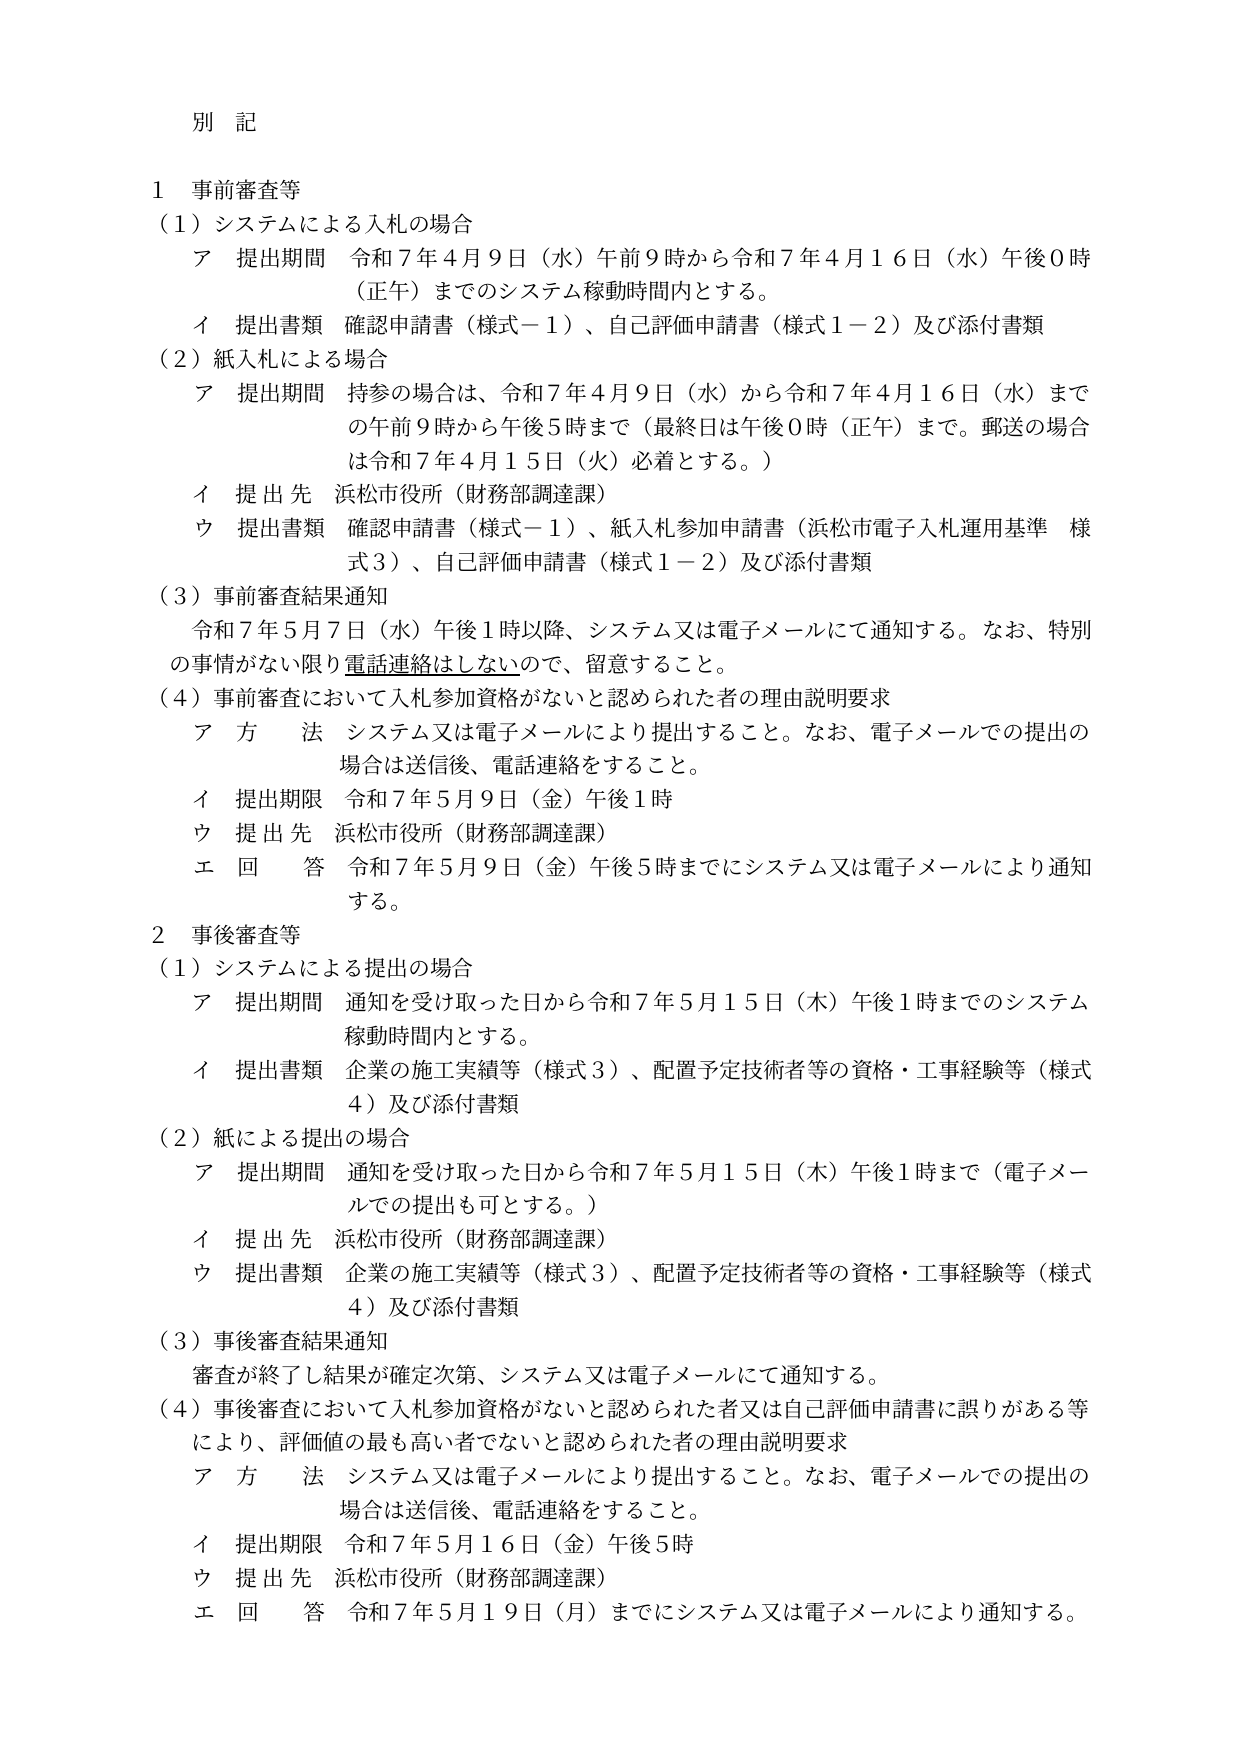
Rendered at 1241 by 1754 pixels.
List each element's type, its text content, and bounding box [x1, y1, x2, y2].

text エ 回 答 令和７年５月９日（金）午後５時までにシステム又は電子メールにより通知する。 [194, 849, 1092, 917]
text （４）事後審査において入札参加資格がないと認められた者又は自己評価申請書に誤りがある等により、評価値の最も高い者でないと認められた者の理由説明要求 [148, 1391, 1092, 1458]
text ウ 提 出 先 浜松市役所（財務部調達課） [148, 1560, 1092, 1594]
text （２）紙による提出の場合 [148, 1120, 1092, 1154]
text イ 提 出 先 浜松市役所（財務部調達課） [148, 1221, 1092, 1255]
text ウ 提 出 先 浜松市役所（財務部調達課） [148, 815, 1092, 849]
text ア 提出期間 通知を受け取った日から令和７年５月１５日（木）午後１時までのシステム稼動時間内とする。 [191, 984, 1092, 1052]
text ウ 提出書類 確認申請書（様式－１）、紙入札参加申請書（浜松市電子入札運用基準 様式３）、自己評価申請書（様式１－２）及び添付書類 [194, 510, 1092, 578]
text エ 回 答 令和７年５月１９日（月）までにシステム又は電子メールにより通知する。 [194, 1594, 1092, 1628]
text 審査が終了し結果が確定次第、システム又は電子メールにて通知する。 [171, 1357, 1092, 1391]
text イ 提出期限 令和７年５月９日（金）午後１時 [148, 781, 1092, 815]
text （１）システムによる提出の場合 [148, 951, 1092, 984]
text ア 方 法 システム又は電子メールにより提出すること。なお、電子メールでの提出の場合は送信後、電話連絡をすること。 [192, 713, 1092, 781]
text （３）事前審査結果通知 [148, 578, 1092, 612]
text （３）事後審査結果通知 [148, 1323, 1092, 1357]
text （４）事前審査において入札参加資格がないと認められた者の理由説明要求 [148, 680, 1092, 713]
text イ 提出期限 令和７年５月１６日（金）午後５時 [148, 1526, 1092, 1560]
text ア 提出期間 持参の場合は、令和７年４月９日（水）から令和７年４月１６日（水）までの午前９時から午後５時まで（最終日は午後０時（正午）まで。郵送の場合は令和７年４月１５日（火）必着とする。） [194, 375, 1092, 477]
text ２ 事後審査等 [148, 917, 1092, 951]
text ア 提出期間 通知を受け取った日から令和７年５月１５日（木）午後１時まで（電子メールでの提出も可とする。） [194, 1154, 1092, 1221]
text １ 事前審査等 [148, 172, 1092, 206]
text イ 提 出 先 浜松市役所（財務部調達課） [148, 477, 1092, 510]
text （２）紙入札による場合 [148, 341, 1092, 375]
text ウ 提出書類 企業の施工実績等（様式３）、配置予定技術者等の資格・工事経験等（様式４）及び添付書類 [191, 1255, 1092, 1323]
text イ 提出書類 企業の施工実績等（様式３）、配置予定技術者等の資格・工事経験等（様式４）及び添付書類 [191, 1052, 1092, 1120]
text イ 提出書類 確認申請書（様式－１）、自己評価申請書（様式１－２）及び添付書類 [191, 307, 1092, 341]
text 令和７年５月７日（水）午後１時以降、システム又は電子メールにて通知する。なお、特別の事情がない限り電話連絡はしないので、留意すること。 [148, 612, 1092, 680]
text ア 提出期間 令和７年４月９日（水）午前９時から令和７年４月１６日（水）午後０時（正午）までのシステム稼動時間内とする。 [191, 239, 1092, 307]
text ア 方 法 システム又は電子メールにより提出すること。なお、電子メールでの提出の場合は送信後、電話連絡をすること。 [192, 1458, 1092, 1526]
text 別 記 [177, 104, 1092, 138]
text （１）システムによる入札の場合 [148, 206, 1092, 239]
